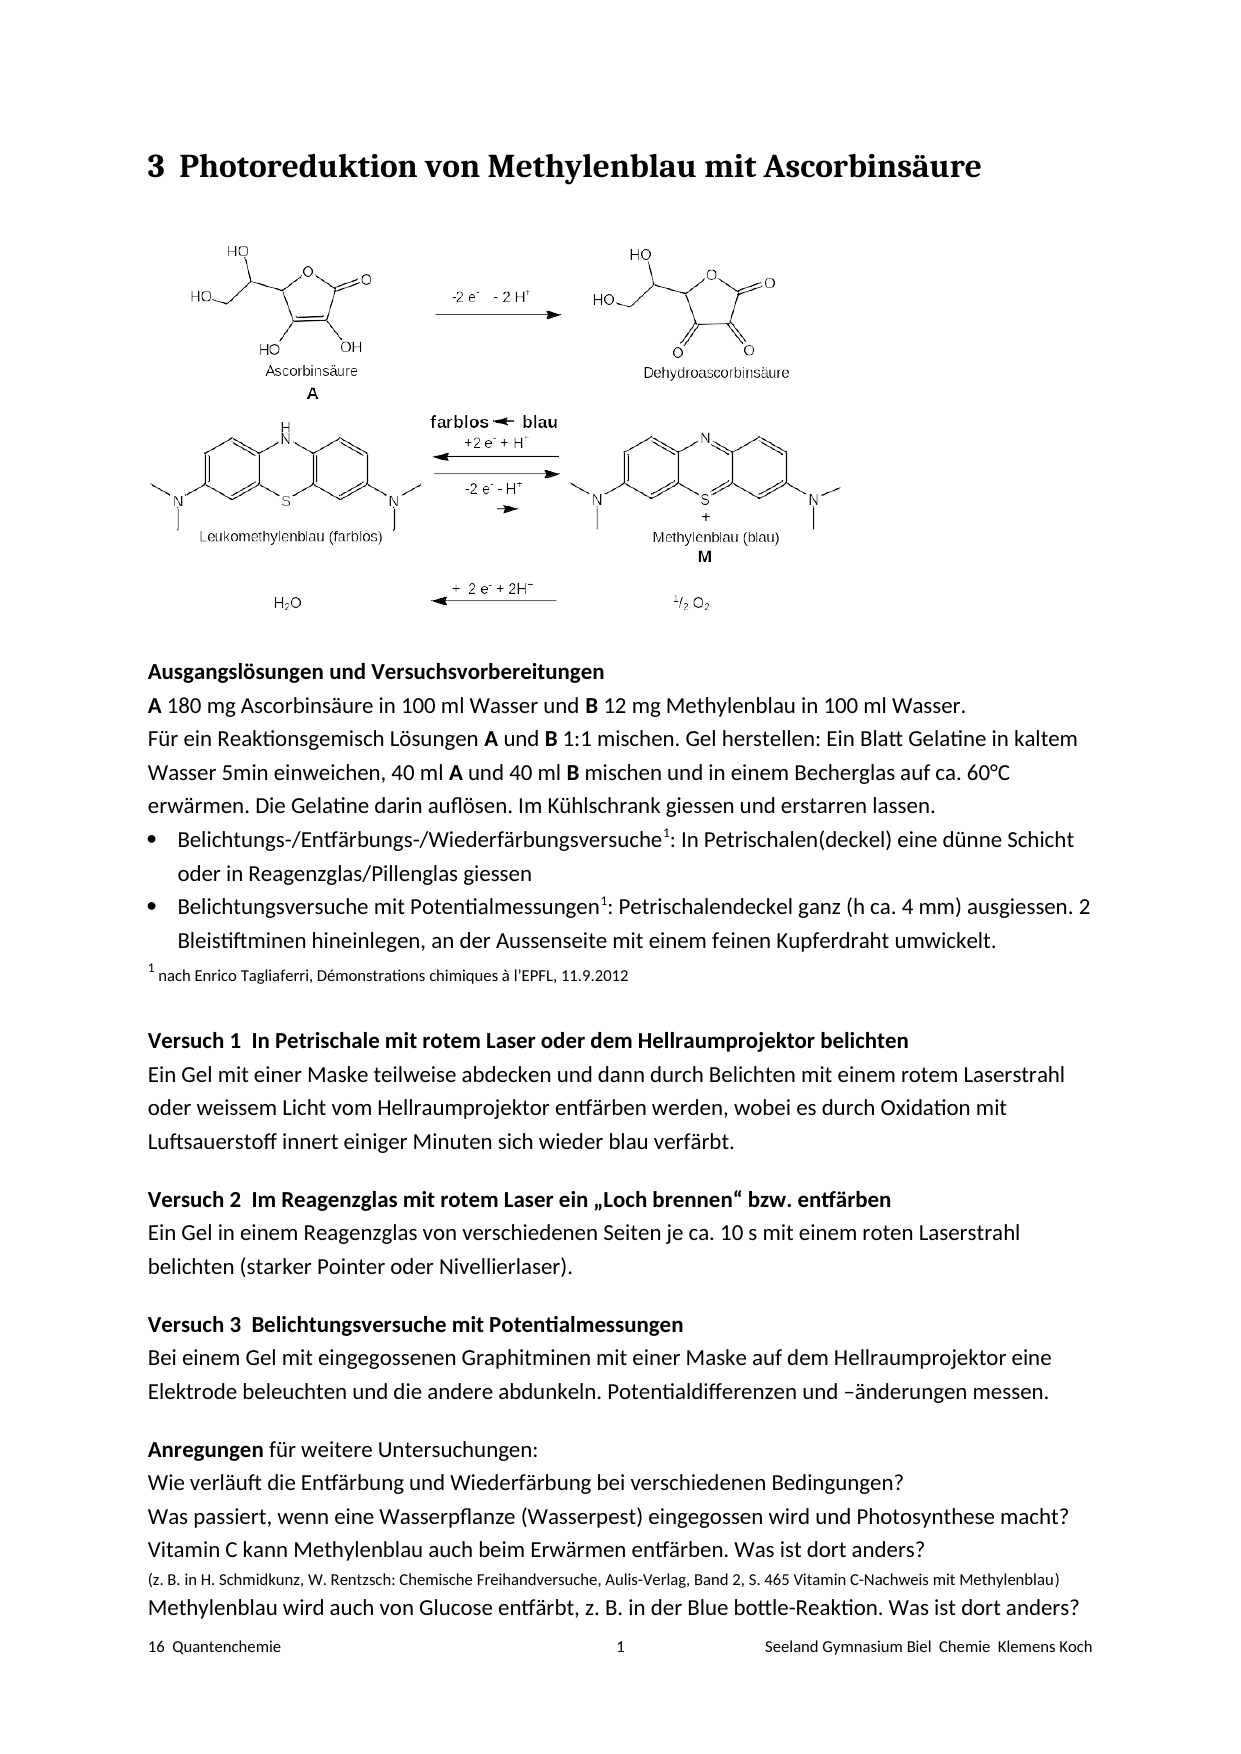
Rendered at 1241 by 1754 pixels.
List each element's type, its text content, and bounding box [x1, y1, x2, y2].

subtitle 3 Photoreduktion von Methylenblau mit Ascorbinsäure [148, 148, 1093, 186]
list Belichtungs-/Entfärbungs-/Wiederfärbungsversuche1: In Petrischalen(deckel) eine dünne Schicht oder in Reagenzglas/Pillenglas giessen [148, 825, 1093, 887]
text Ein Gel in einem Reagenzglas von verschiedenen Seiten je ca. 10 s mit einem roten Laserstrahl belichten (starker Pointer oder Nivellierlaser). [148, 1218, 1093, 1280]
text A 180 mg Ascorbinsäure in 100 ml Wasser und B 12 mg Methylenblau in 100 ml Wasser. Für ein Reaktionsgemisch Lösungen A und B 1:1 mischen. Gel herstellen: Ein Blatt Gelatine in kaltem Wasser 5min einweichen, 40 ml A und 40 ml B mischen und in einem Becherglas auf ca. 60°C erwärmen. Die Gelatine darin auflösen. Im Kühlschrank giessen und erstarren lassen. [148, 691, 1093, 819]
text Anregungen für weitere Untersuchungen: [148, 1435, 1093, 1463]
text Methylenblau wird auch von Glucose entfärbt, z. B. in der Blue bottle-Reaktion. Was ist dort anders? [148, 1593, 1093, 1621]
text Versuch 1 In Petrischale mit rotem Laser oder dem Hellraumprojektor belichten [148, 1026, 1093, 1054]
text Wie verläuft die Entfärbung und Wiederfärbung bei verschiedenen Bedingungen? Was passiert, wenn eine Wasserpflanze (Wasserpest) eingegossen wird und Photosynthese macht? Vitamin C kann Methylenblau auch beim Erwärmen entfärben. Was ist dort anders? [148, 1468, 1093, 1563]
text Versuch 3 Belichtungsversuche mit Potentialmessungen [148, 1310, 1093, 1338]
text Bei einem Gel mit eingegossenen Graphitminen mit einer Maske auf dem Hellraumprojektor eine Elektrode beleuchten und die andere abdunkeln. Potentialdifferenzen und –änderungen messen. [148, 1343, 1093, 1405]
list Belichtungsversuche mit Potentialmessungen1: Petrischalendeckel ganz (h ca. 4 mm) ausgiessen. 2 Bleistiftminen hineinlegen, an der Aussenseite mit einem feinen Kupferdraht umwickelt. [148, 892, 1093, 954]
text 1 nach Enrico Tagliaferri, Démonstrations chimiques à l’EPFL, 11.9.2012 [148, 959, 1093, 987]
text Ausgangslösungen und Versuchsvorbereitungen [148, 657, 1093, 685]
text (z. B. in H. Schmidkunz, W. Rentzsch: Chemische Freihandversuche, Aulis-Verlag, Band 2, S. 465 Vitamin C-Nachweis mit Methylenblau) [148, 1569, 1093, 1589]
text Ein Gel mit einer Maske teilweise abdecken und dann durch Belichten mit einem rotem Laserstrahl oder weissem Licht vom Hellraumprojektor entfärben werden, wobei es durch Oxidation mit Luftsauerstoff innert einiger Minuten sich wieder blau verfärbt. [148, 1060, 1093, 1155]
text Versuch 2 Im Reagenzglas mit rotem Laser ein „Loch brennen“ bzw. entfärben [148, 1185, 1093, 1213]
